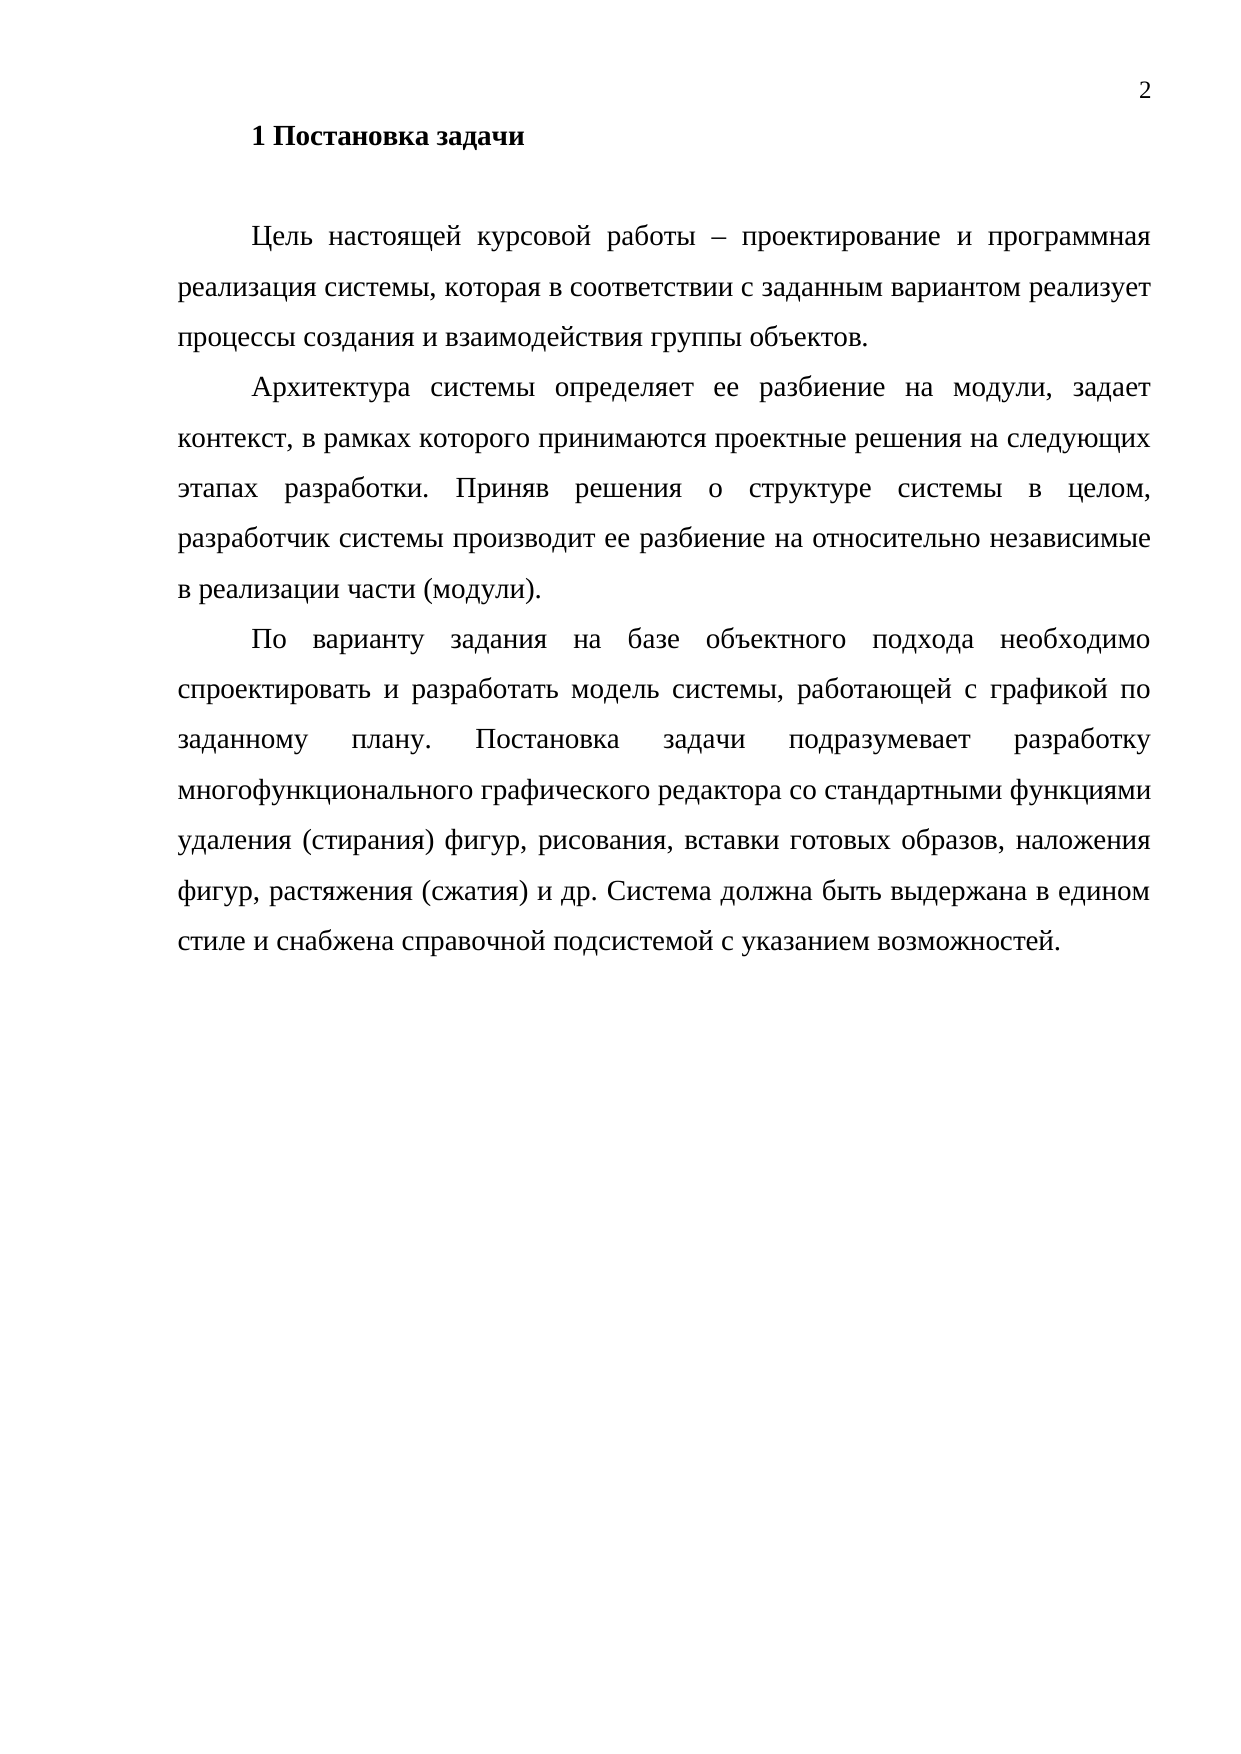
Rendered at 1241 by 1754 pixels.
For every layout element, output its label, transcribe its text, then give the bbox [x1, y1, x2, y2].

text 1 Постановка задачи [177, 118, 1152, 152]
text Цель настоящей курсовой работы – проектирование и программная реализация системы, которая в соответствии с заданным вариантом реализует процессы создания и взаимодействия группы объектов. [177, 219, 1152, 353]
text По варианту задания на базе объектного подхода необходимо спроектировать и разработать модель системы, работающей с графикой по заданному плану. Постановка задачи подразумевает разработку многофункционального графического редактора со стандартными функциями удаления (стирания) фигур, рисования, вставки готовых образов, наложения фигур, растяжения (сжатия) и др. Система должна быть выдержана в едином стиле и снабжена справочной подсистемой с указанием возможностей. [177, 621, 1152, 957]
text Архитектура системы определяет ее разбиение на модули, задает контекст, в рамках которого принимаются проектные решения на следующих этапах разработки. Приняв решения о структуре системы в целом, разработчик системы производит ее разбиение на относительно независимые в реализации части (модули). [177, 370, 1152, 604]
